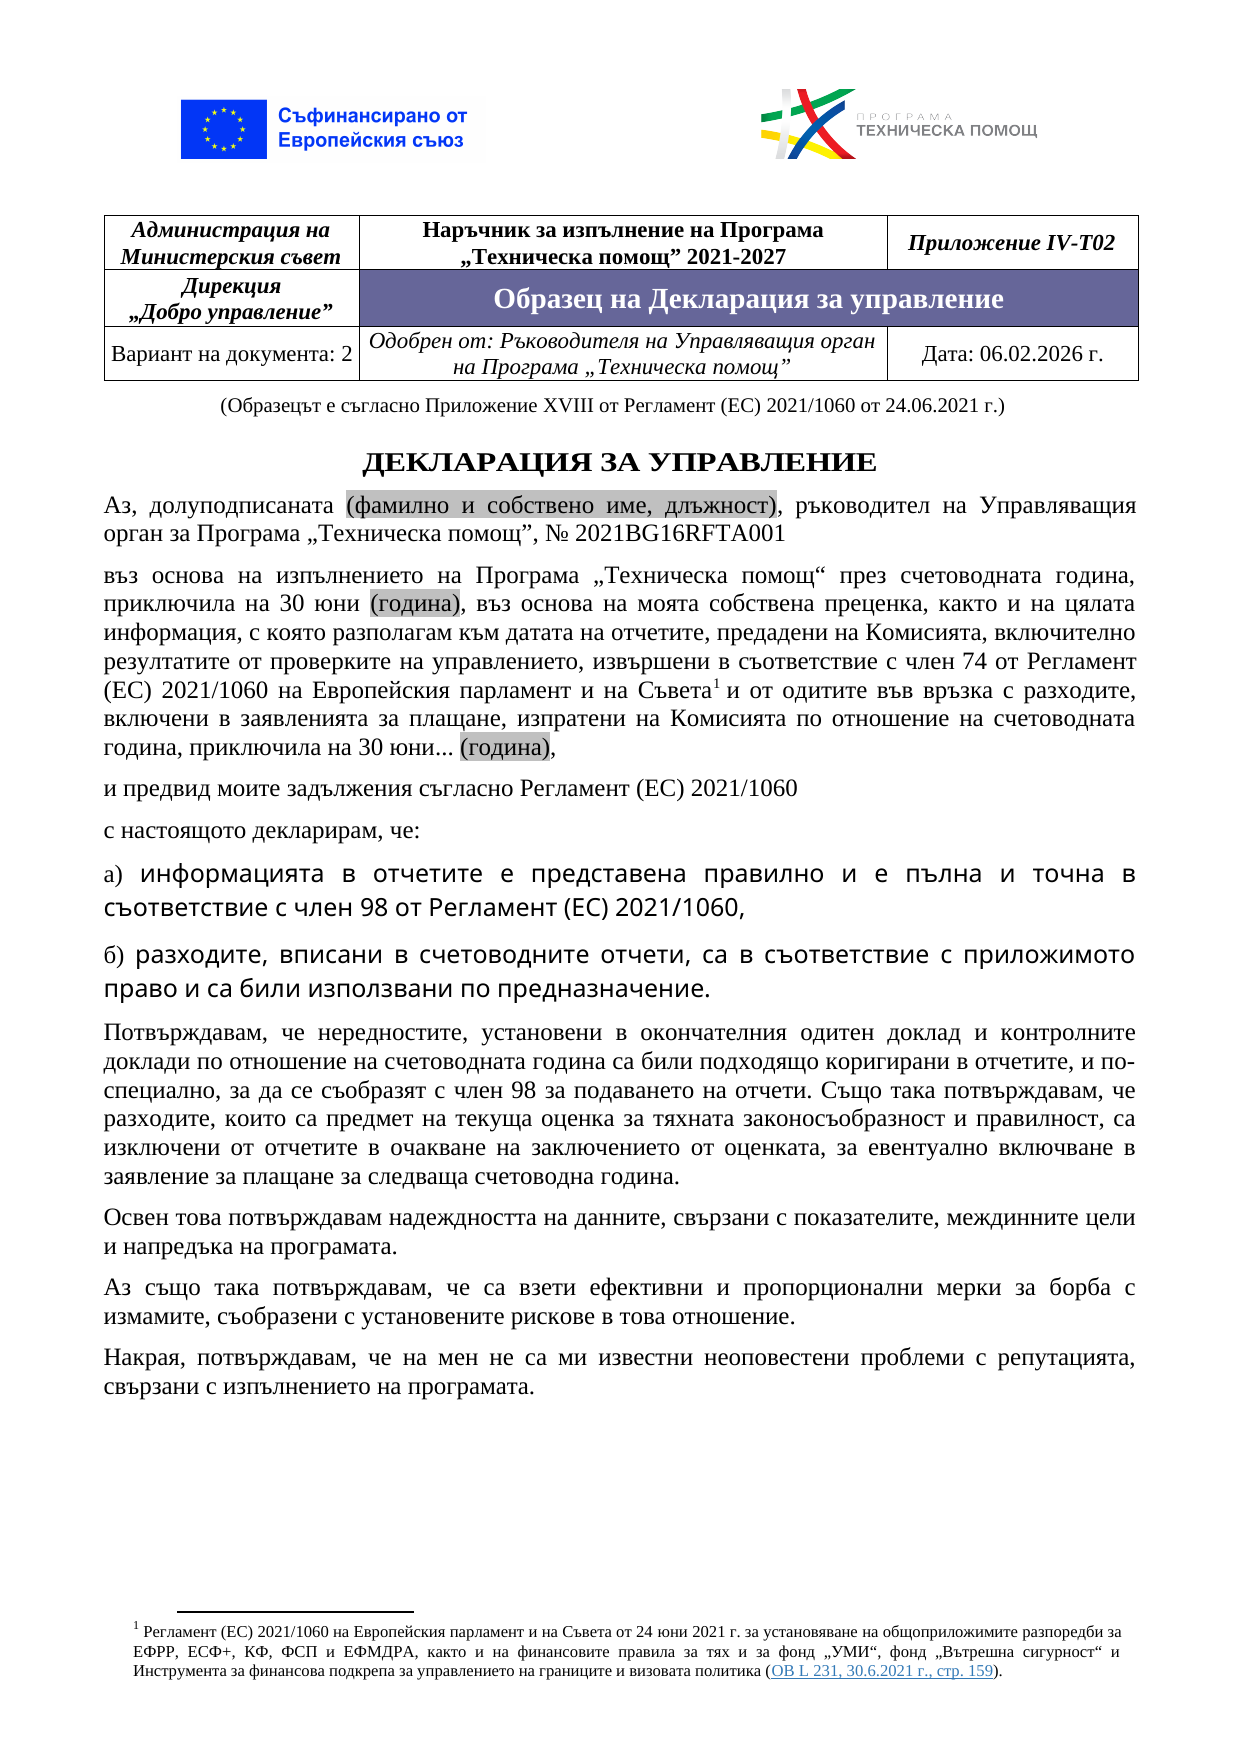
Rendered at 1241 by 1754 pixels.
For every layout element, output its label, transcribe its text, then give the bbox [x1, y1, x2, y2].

table_cell Дирекция „Добро управление” [105, 270, 359, 326]
table_cell Дата: 06.02.2026 г. [888, 327, 1138, 380]
table_header Администрация на Министерския съвет [105, 216, 359, 269]
table_cell Образец на Декларация за управление [360, 270, 1138, 326]
table_header Приложение IV-T02 [888, 216, 1138, 269]
text с настоящото декларирам, че: [103, 815, 1137, 843]
picture [756, 73, 1043, 163]
text б) разходите, вписани в счетоводните отчети, са в съответствие с приложимото право и са били използвани по предназначение. [103, 937, 1137, 1005]
text а) информацията в отчетите е представена правилно и е пълна и точна в съответствие с член 98 от Регламент (ЕС) 2021/1060, [103, 856, 1137, 924]
text Освен това потвърждавам надеждността на данните, свързани с показателите, междинните цели и напредъка на програмата. [103, 1202, 1137, 1260]
text Потвърждавам, че нередностите, установени в окончателния одитен доклад и контролните доклади по отношение на счетоводната година са били подходящо коригирани в отчетите, и по-специално, за да се съобразят с член 98 за подаването на отчети. Също така потвърждавам, че разходите, които са предмет на текуща оценка за тяхната законосъобразност и правилност, са изключени от отчетите в очакване на заключението от оценката, за евентуално включване в заявление за плащане за следваща счетоводна година. [103, 1017, 1137, 1190]
table_cell Одобрен от: Ръководителя на Управляващия орган на Програма „Техническа помощ” [360, 327, 887, 380]
text (Образецът е съгласно Приложение XVIII от Регламент (ЕС) 2021/1060 от 24.06.2021 г.) [103, 393, 1122, 417]
text Аз също така потвърждавам, че са взети ефективни и пропорционални мерки за борба с измамите, съобразени с установените рискове в това отношение. [103, 1272, 1137, 1330]
table_cell Вариант на документа: 2 [105, 327, 359, 380]
text въз основа на изпълнението на Програма „Техническа помощ“ през счетоводната година, приключила на 30 юни (година), въз основа на моята собствена преценка, както и на цялата информация, с която разполагам към датата на отчетите, предадени на Комисията, включително резултатите от проверките на управлението, извършени в съответствие с член 74 от Регламент (ЕС) 2021/1060 на Европейския парламент и на Съвета и от одитите във връзка с разходите, включени в заявленията за плащане, изпратени на Комисията по отношение на счетоводната година, приключила на 30 юни... (година), [103, 560, 1137, 761]
text и предвид моите задължения съгласно Регламент (ЕС) 2021/1060 [103, 773, 1137, 802]
table_header Наръчник за изпълнение на Програма „Техническа помощ” 2021-2027 [360, 216, 887, 269]
text Аз, долуподписаната (фамилно и собствено име, длъжност), ръководител на Управляващия орган за Програма „Техническа помощ”, № 2021BG16RFTA001 [103, 490, 1137, 547]
text Накрая, потвърждавам, че на мен не са ми известни неоповестени проблеми с репутацията, свързани с изпълнението на програмата. [103, 1342, 1137, 1400]
text ДЕКЛАРАЦИЯ ЗА УПРАВЛЕНИЕ [103, 446, 1137, 477]
picture [177, 96, 486, 163]
